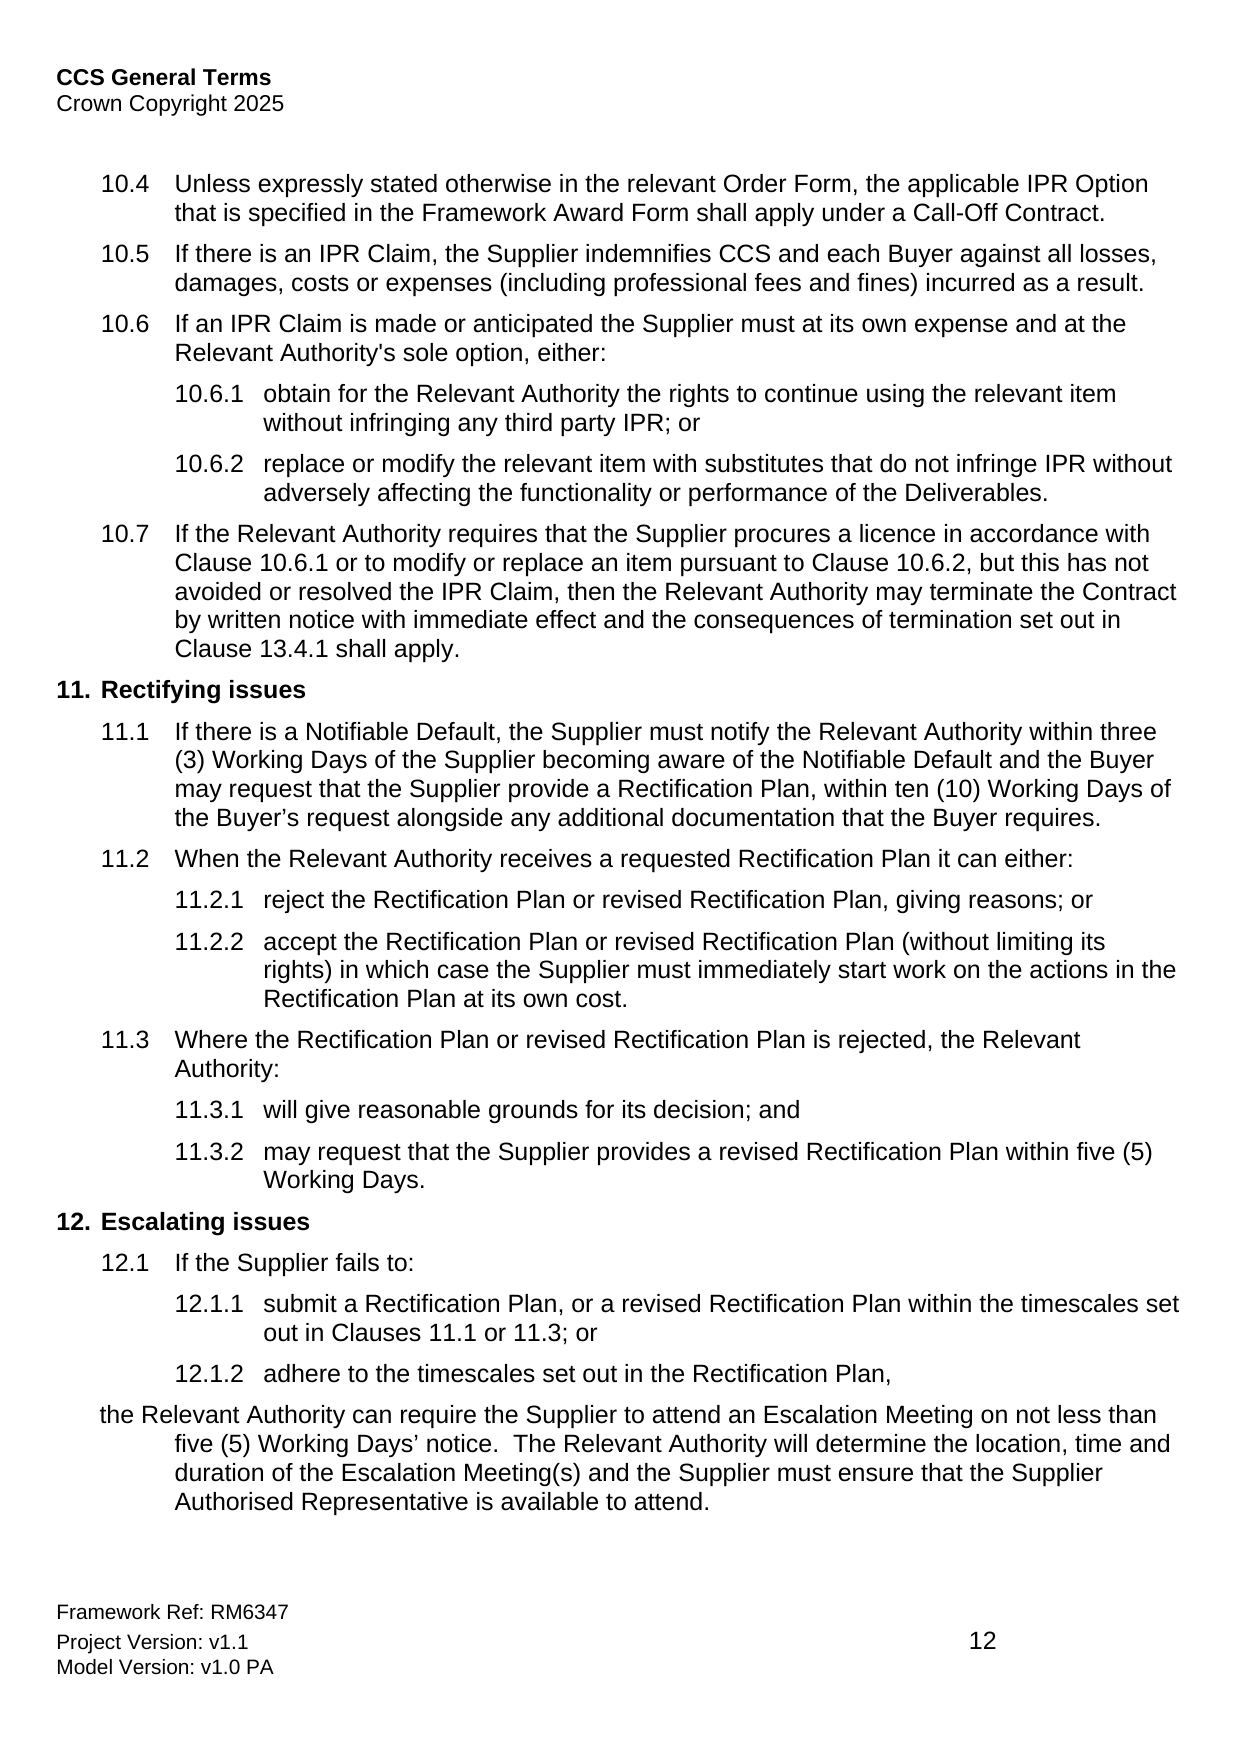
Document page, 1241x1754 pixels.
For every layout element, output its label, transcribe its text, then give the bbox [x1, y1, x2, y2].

list If the Supplier fails to: [101, 1248, 1181, 1277]
list If there is a Notifiable Default, the Supplier must notify the Relevant Authority within three (3) Working Days of the Supplier becoming aware of the Notifiable Default and the Buyer may request that the Supplier provide a Rectification Plan, within ten (10) Working Days of the Buyer’s request alongside any additional documentation that the Buyer requires. [101, 717, 1181, 832]
list Where the Rectification Plan or revised Rectification Plan is rejected, the Relevant Authority: [101, 1026, 1181, 1083]
list If there is an IPR Claim, the Supplier indemnifies CCS and each Buyer against all losses, damages, costs or expenses (including professional fees and fines) incurred as a result. [101, 239, 1181, 297]
list may request that the Supplier provides a revised Rectification Plan within five (5) Working Days. [174, 1137, 1181, 1194]
list obtain for the Relevant Authority the rights to continue using the relevant item without infringing any third party IPR; or [174, 379, 1181, 437]
list accept the Rectification Plan or revised Rectification Plan (without limiting its rights) in which case the Supplier must immediately start work on the actions in the Rectification Plan at its own cost. [174, 927, 1181, 1013]
list reject the Rectification Plan or revised Rectification Plan, giving reasons; or [174, 886, 1181, 914]
list adhere to the timescales set out in the Rectification Plan, [174, 1359, 1181, 1388]
list will give reasonable grounds for its decision; and [174, 1096, 1181, 1124]
list Rectifying issues [56, 676, 1181, 704]
list replace or modify the relevant item with substitutes that do not infringe IPR without adversely affecting the functionality or performance of the Deliverables. [174, 449, 1181, 507]
list Unless expressly stated otherwise in the relevant Order Form, the applicable IPR Option that is specified in the Framework Award Form shall apply under a Call-Off Contract. [101, 169, 1181, 227]
list Escalating issues [56, 1207, 1181, 1236]
list If an IPR Claim is made or anticipated the Supplier must at its own expense and at the Relevant Authority's sole option, either: [101, 309, 1181, 367]
list If the Relevant Authority requires that the Supplier procures a licence in accordance with Clause 10.6.1 or to modify or replace an item pursuant to Clause 10.6.2, but this has not avoided or resolved the IPR Claim, then the Relevant Authority may terminate the Contract by written notice with immediate effect and the consequences of termination set out in Clause 13.4.1 shall apply. [101, 519, 1181, 663]
list submit a Rectification Plan, or a revised Rectification Plan within the timescales set out in Clauses 11.1 or 11.3; or [174, 1289, 1181, 1347]
list When the Relevant Authority receives a requested Rectification Plan it can either: [101, 844, 1181, 873]
text the Relevant Authority can require the Supplier to attend an Escalation Meeting on not less than five (5) Working Days’ notice. The Relevant Authority will determine the location, time and duration of the Escalation Meeting(s) and the Supplier must ensure that the Supplier Authorised Representative is available to attend. [99, 1401, 1181, 1516]
